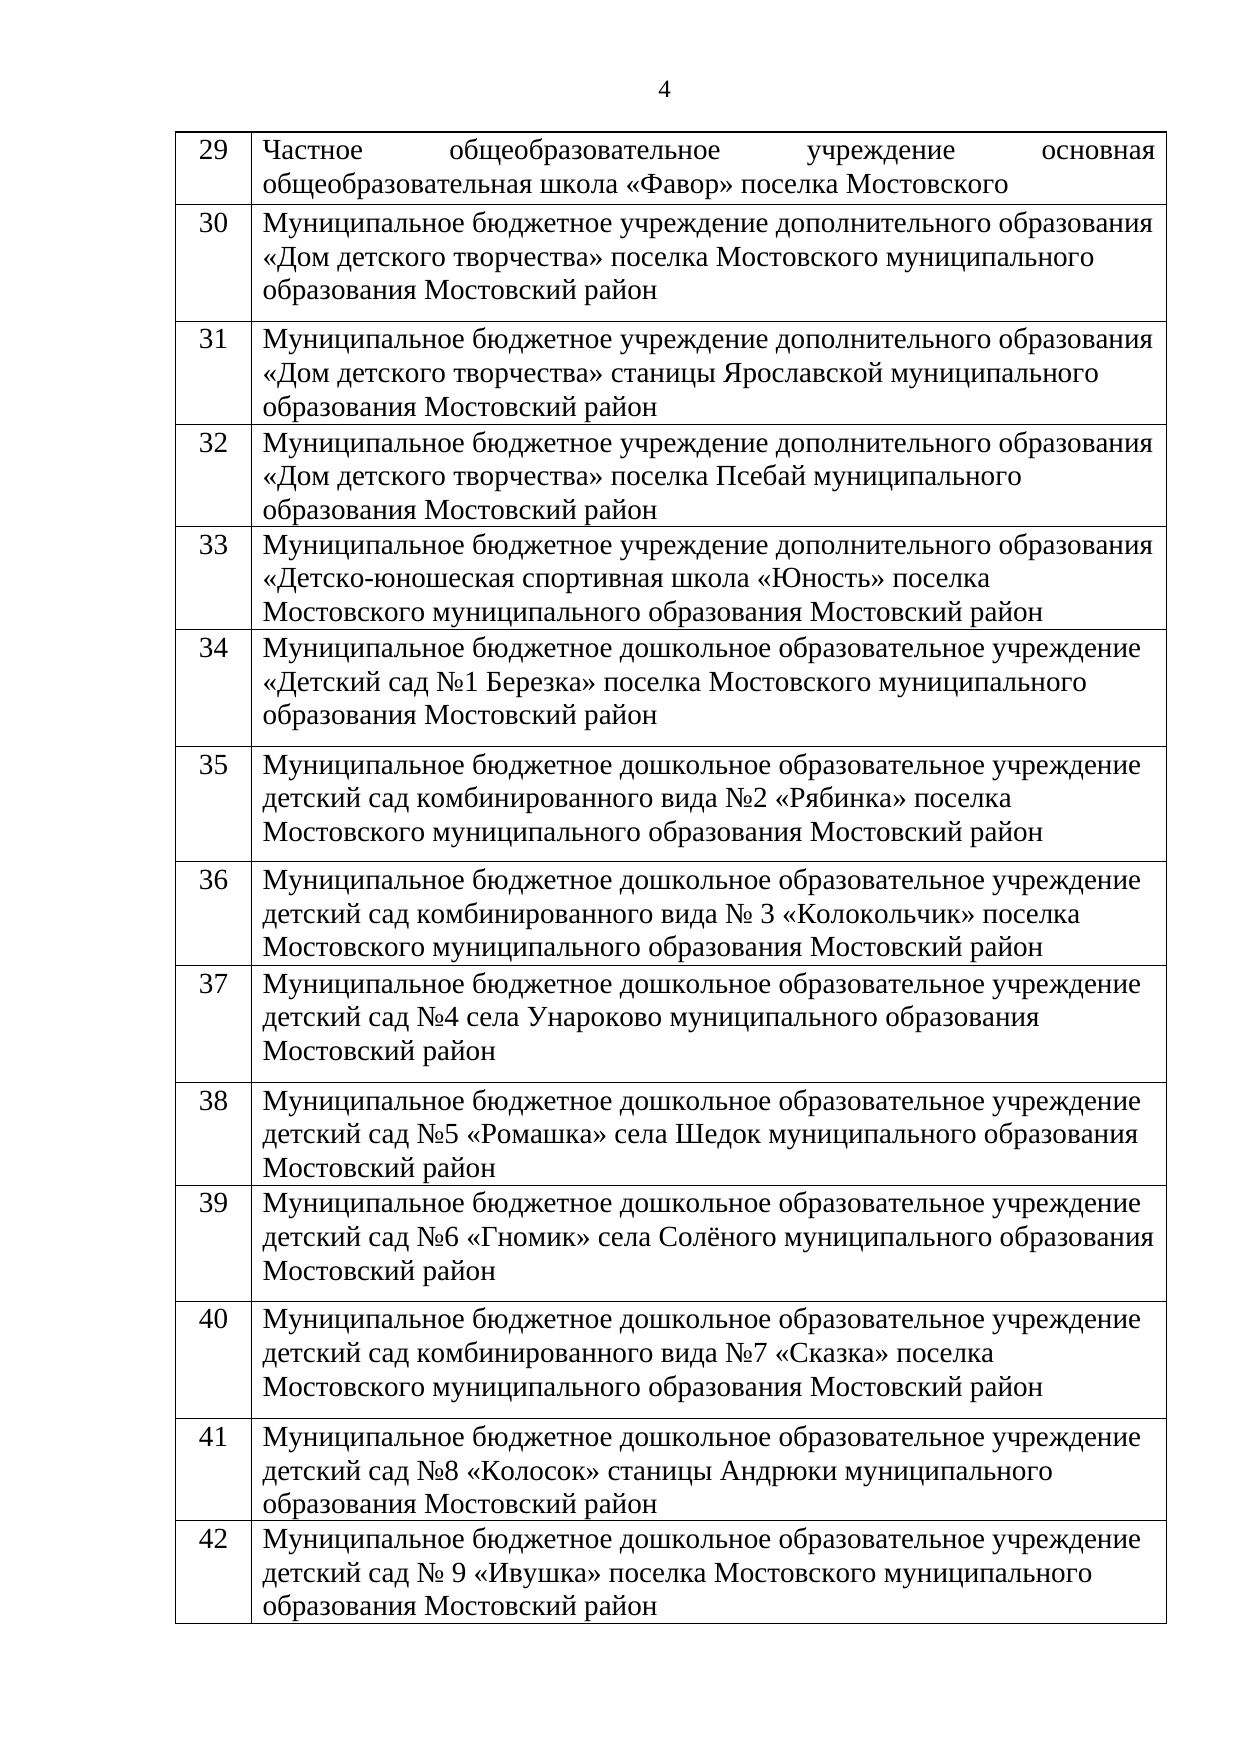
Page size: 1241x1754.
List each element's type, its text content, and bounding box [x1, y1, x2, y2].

table_cell 40 [176, 1302, 251, 1418]
table_cell 35 [176, 747, 251, 861]
table_cell Муниципальное бюджетное дошкольное образовательное учреждение детский сад №8 «Колосок» станицы Андрюки муниципального образования Мостовский район [252, 1419, 1166, 1520]
table_cell Муниципальное бюджетное дошкольное образовательное учреждение детский сад №6 «Гномик» села Солёного муниципального образования Мостовский район [252, 1186, 1166, 1301]
table_cell Муниципальное бюджетное учреждение дополнительного образования «Дом детского творчества» поселка Мостовского муниципального образования Мостовский район [252, 205, 1166, 321]
table_cell 29 [176, 133, 251, 204]
table_cell 30 [176, 205, 251, 321]
table_cell 36 [176, 862, 251, 965]
table_cell Муниципальное бюджетное дошкольное образовательное учреждение детский сад комбинированного вида №2 «Рябинка» поселка Мостовского муниципального образования Мостовский район [252, 747, 1166, 861]
table_cell 42 [176, 1521, 251, 1623]
table_cell 38 [176, 1083, 251, 1184]
table_cell Муниципальное бюджетное дошкольное образовательное учреждение детский сад комбинированного вида №7 «Сказка» поселка Мостовского муниципального образования Мостовский район [252, 1302, 1166, 1418]
table_cell Муниципальное бюджетное дошкольное образовательное учреждение детский сад №4 села Унароково муниципального образования Мостовский район [252, 966, 1166, 1082]
table_cell 33 [176, 527, 251, 629]
table_cell Муниципальное бюджетное учреждение дополнительного образования «Детско-юношеская спортивная школа «Юность» поселка Мостовского муниципального образования Мостовский район [252, 527, 1166, 629]
table_cell 39 [176, 1186, 251, 1301]
table_cell 32 [176, 425, 251, 526]
table_cell 31 [176, 322, 251, 424]
table_cell Частное общеобразовательное учреждение основная общеобразовательная школа «Фавор» поселка Мостовского [252, 133, 1166, 204]
table_cell Муниципальное бюджетное дошкольное образовательное учреждение детский сад комбинированного вида № 3 «Колокольчик» поселка Мостовского муниципального образования Мостовский район [252, 862, 1166, 965]
table_cell Муниципальное бюджетное дошкольное образовательное учреждение детский сад № 9 «Ивушка» поселка Мостовского муниципального образования Мостовский район [252, 1521, 1166, 1623]
table_cell 37 [176, 966, 251, 1082]
table_cell Муниципальное бюджетное дошкольное образовательное учреждение «Детский сад №1 Березка» поселка Мостовского муниципального образования Мостовский район [252, 630, 1166, 746]
table_cell 34 [176, 630, 251, 746]
table_cell Муниципальное бюджетное дошкольное образовательное учреждение детский сад №5 «Ромашка» села Шедок муниципального образования Мостовский район [252, 1083, 1166, 1184]
table_cell 41 [176, 1419, 251, 1520]
table_cell Муниципальное бюджетное учреждение дополнительного образования «Дом детского творчества» станицы Ярославской муниципального образования Мостовский район [252, 322, 1166, 424]
table_cell Муниципальное бюджетное учреждение дополнительного образования «Дом детского творчества» поселка Псебай муниципального образования Мостовский район [252, 425, 1166, 526]
